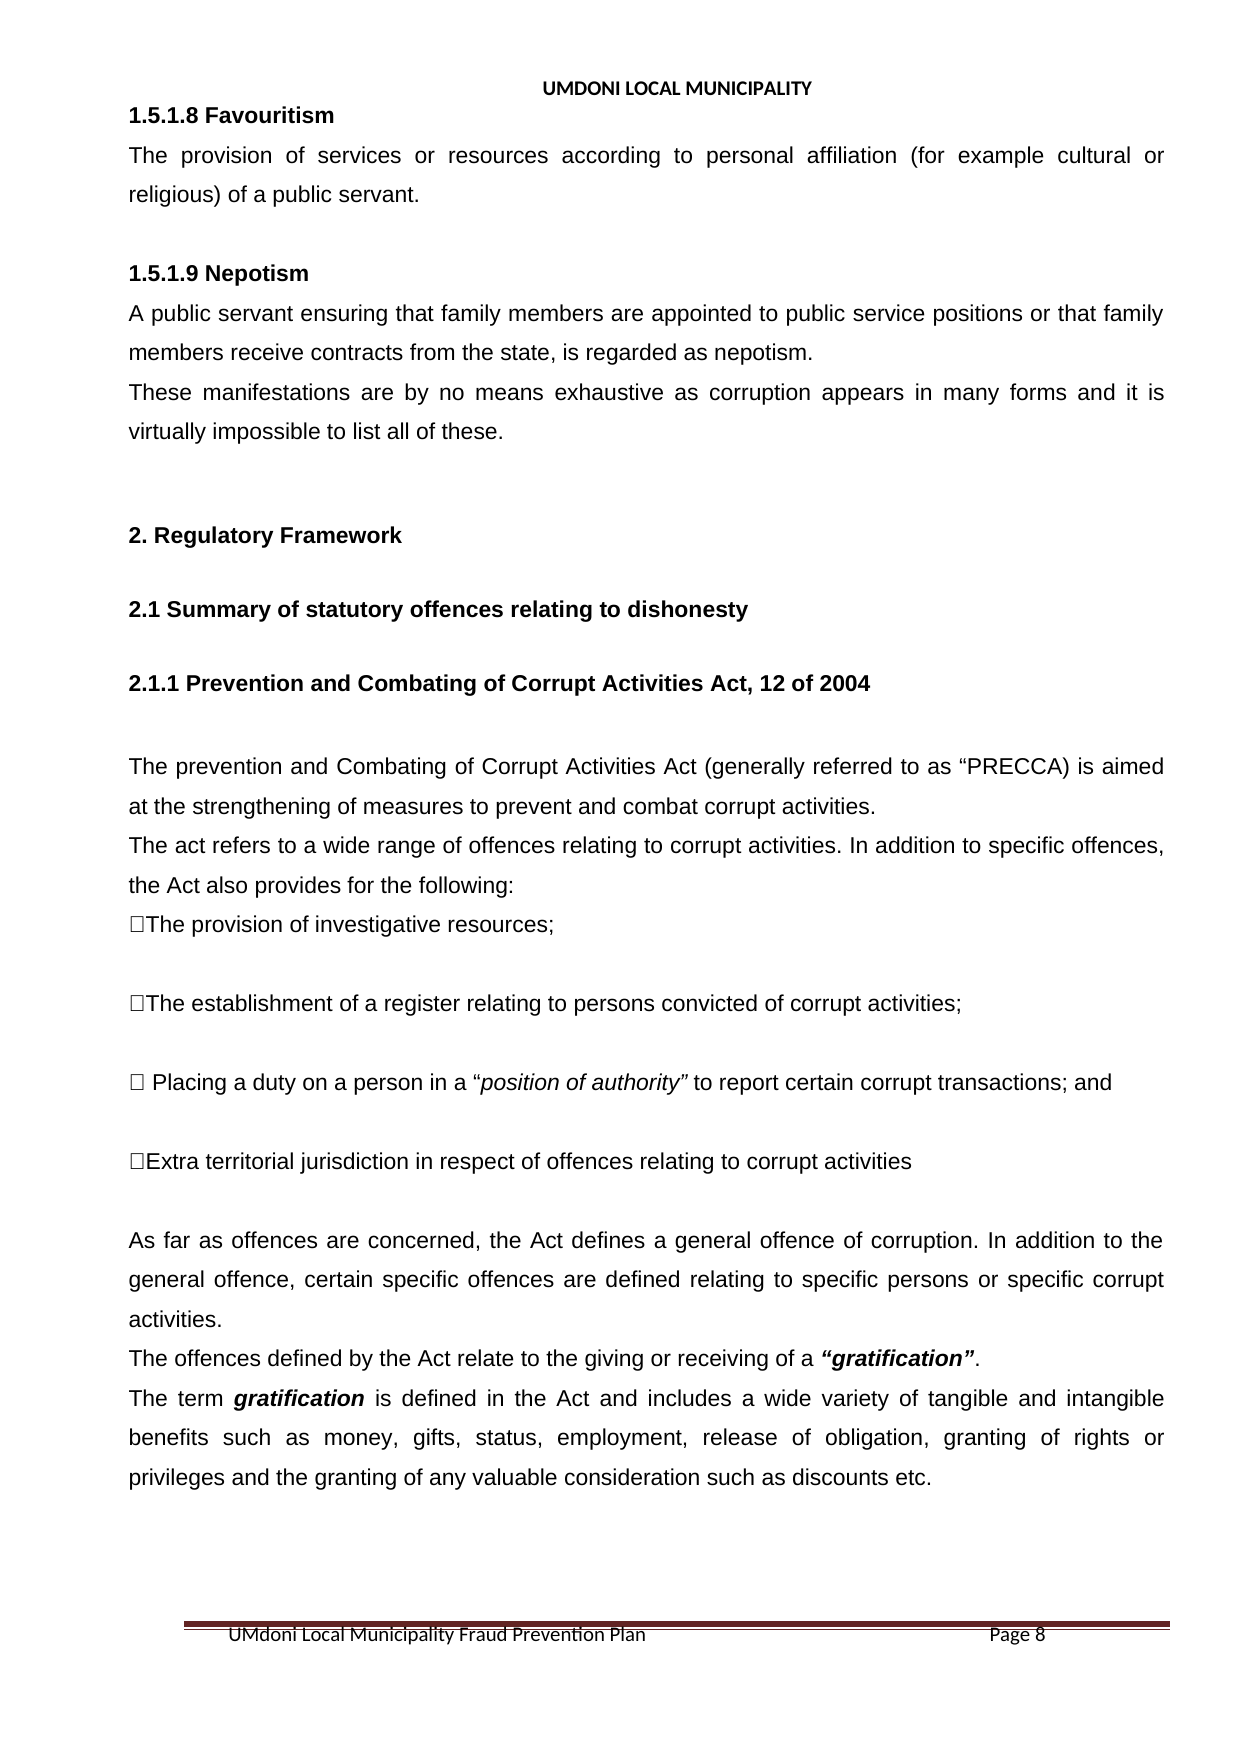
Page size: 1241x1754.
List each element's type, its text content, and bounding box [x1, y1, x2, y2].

text The offences defined by the Act relate to the giving or receiving of a “gratification”. [128, 1345, 1165, 1372]
text Extra territorial jurisdiction in respect of offences relating to corrupt activities [128, 1148, 1165, 1174]
text These manifestations are by no means exhaustive as corruption appears in many forms and it is virtually impossible to list all of these. [128, 379, 1165, 445]
subtitle 2.1.1 Prevention and Combating of Corrupt Activities Act, 12 of 2004 [128, 670, 1165, 696]
text The provision of services or resources according to personal affiliation (for example cultural or religious) of a public servant. [128, 142, 1165, 208]
text  Placing a duty on a person in a “position of authority” to report certain corrupt transactions; and [128, 1069, 1165, 1095]
text The term gratification is defined in the Act and includes a wide variety of tangible and intangible benefits such as money, gifts, status, employment, release of obligation, granting of rights or privileges and the granting of any valuable consideration such as discounts etc. [128, 1385, 1165, 1490]
text The prevention and Combating of Corrupt Activities Act (generally referred to as “PRECCA) is aimed at the strengthening of measures to prevent and combat corrupt activities. [128, 753, 1165, 819]
text 1.5.1.9 Nepotism [128, 260, 1165, 287]
text A public servant ensuring that family members are appointed to public service positions or that family members receive contracts from the state, is regarded as nepotism. [128, 300, 1165, 366]
subtitle 2. Regulatory Framework [128, 522, 1165, 549]
text The establishment of a register relating to persons convicted of corrupt activities; [128, 990, 1165, 1016]
subtitle 2.1 Summary of statutory offences relating to dishonesty [128, 596, 1165, 622]
text As far as offences are concerned, the Act defines a general offence of corruption. In addition to the general offence, certain specific offences are defined relating to specific persons or specific corrupt activities. [128, 1227, 1165, 1332]
text 1.5.1.8 Favouritism [128, 102, 1165, 129]
text The provision of investigative resources; [128, 911, 1165, 937]
text The act refers to a wide range of offences relating to corrupt activities. In addition to specific offences, the Act also provides for the following: [128, 832, 1165, 898]
